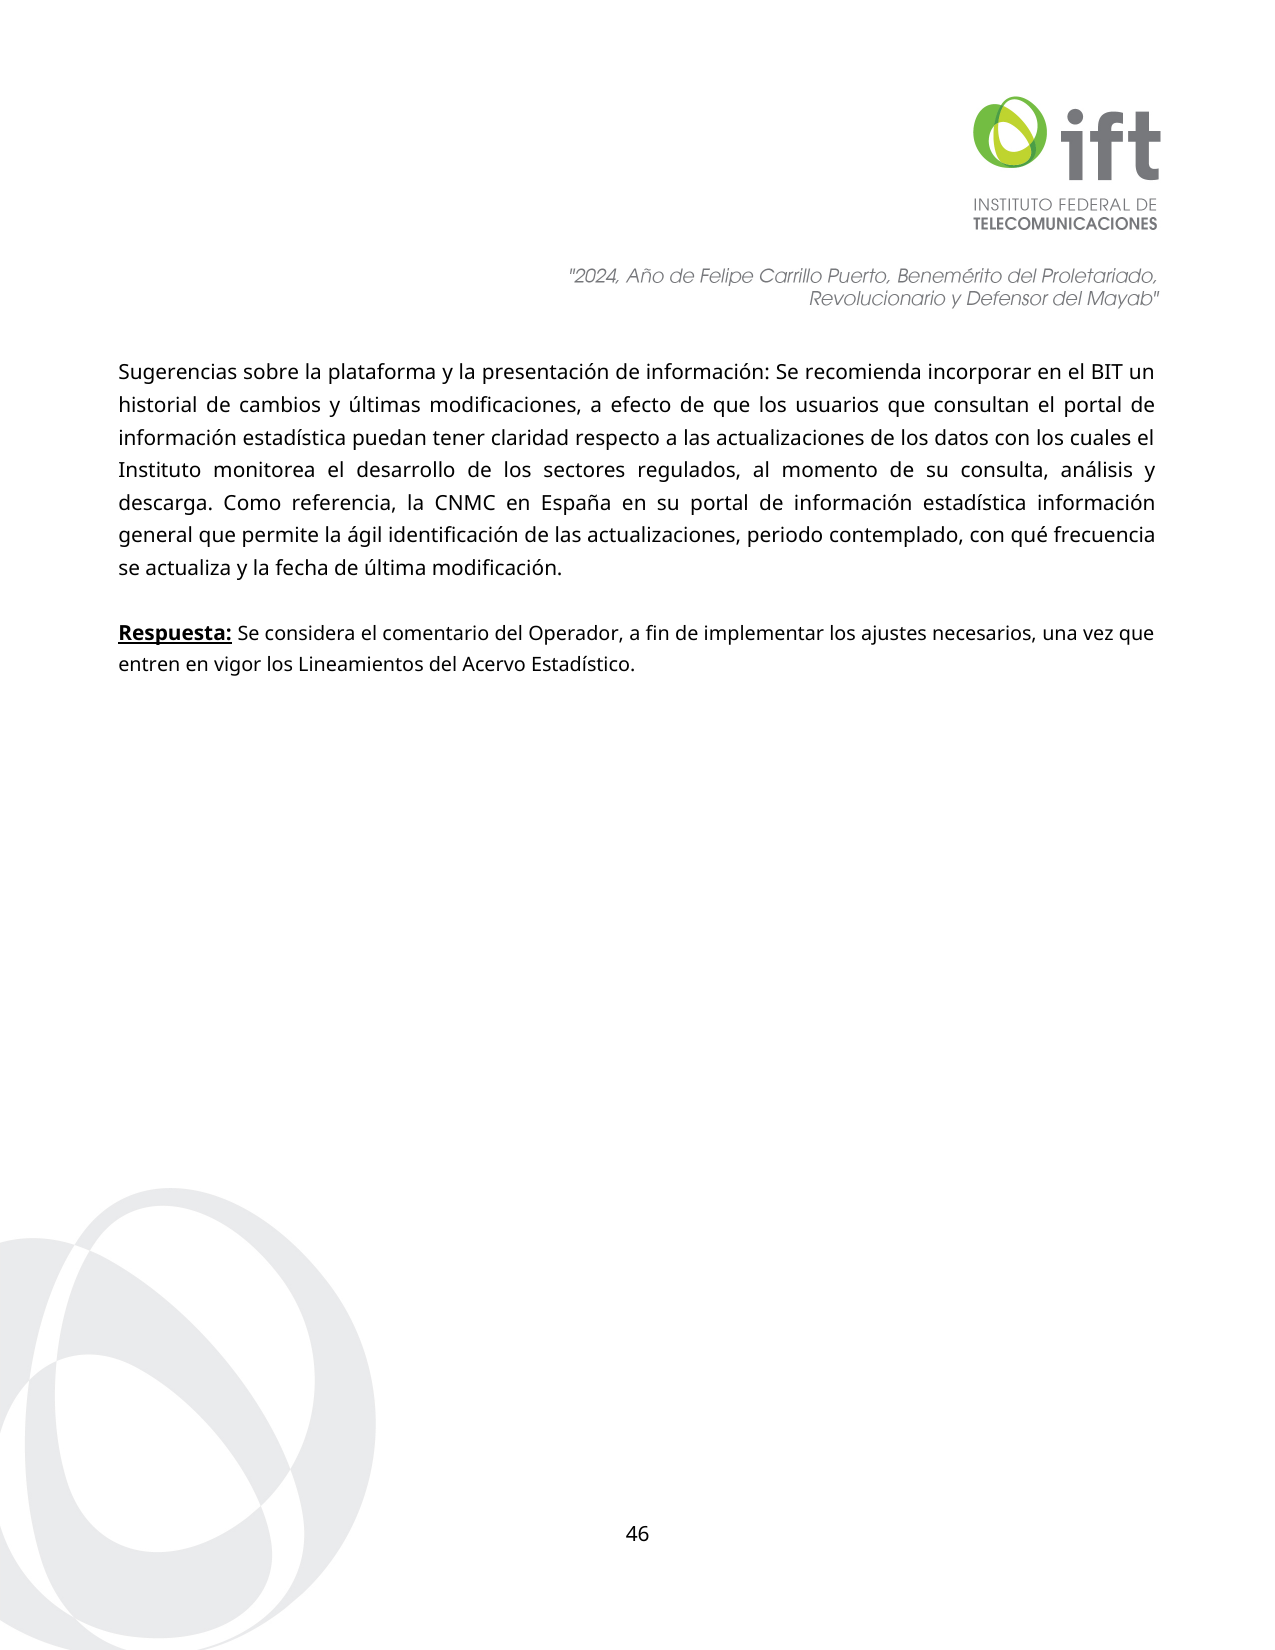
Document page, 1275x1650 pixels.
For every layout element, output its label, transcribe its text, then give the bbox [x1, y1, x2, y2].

picture [0, 0, 1275, 1650]
text Respuesta: Se considera el comentario del Operador, a fin de implementar los ajustes necesarios, una vez que entren en vigor los Lineamientos del Acervo Estadístico. [118, 618, 1157, 678]
text Sugerencias sobre la plataforma y la presentación de información: Se recomienda incorporar en el BIT un historial de cambios y últimas modificaciones, a efecto de que los usuarios que consultan el portal de información estadística puedan tener claridad respecto a las actualizaciones de los datos con los cuales el Instituto monitorea el desarrollo de los sectores regulados, al momento de su consulta, análisis y descarga. Como referencia, la CNMC en España en su portal de información estadística información general que permite la ágil identificación de las actualizaciones, periodo contemplado, con qué frecuencia se actualiza y la fecha de última modificación. [118, 357, 1157, 582]
